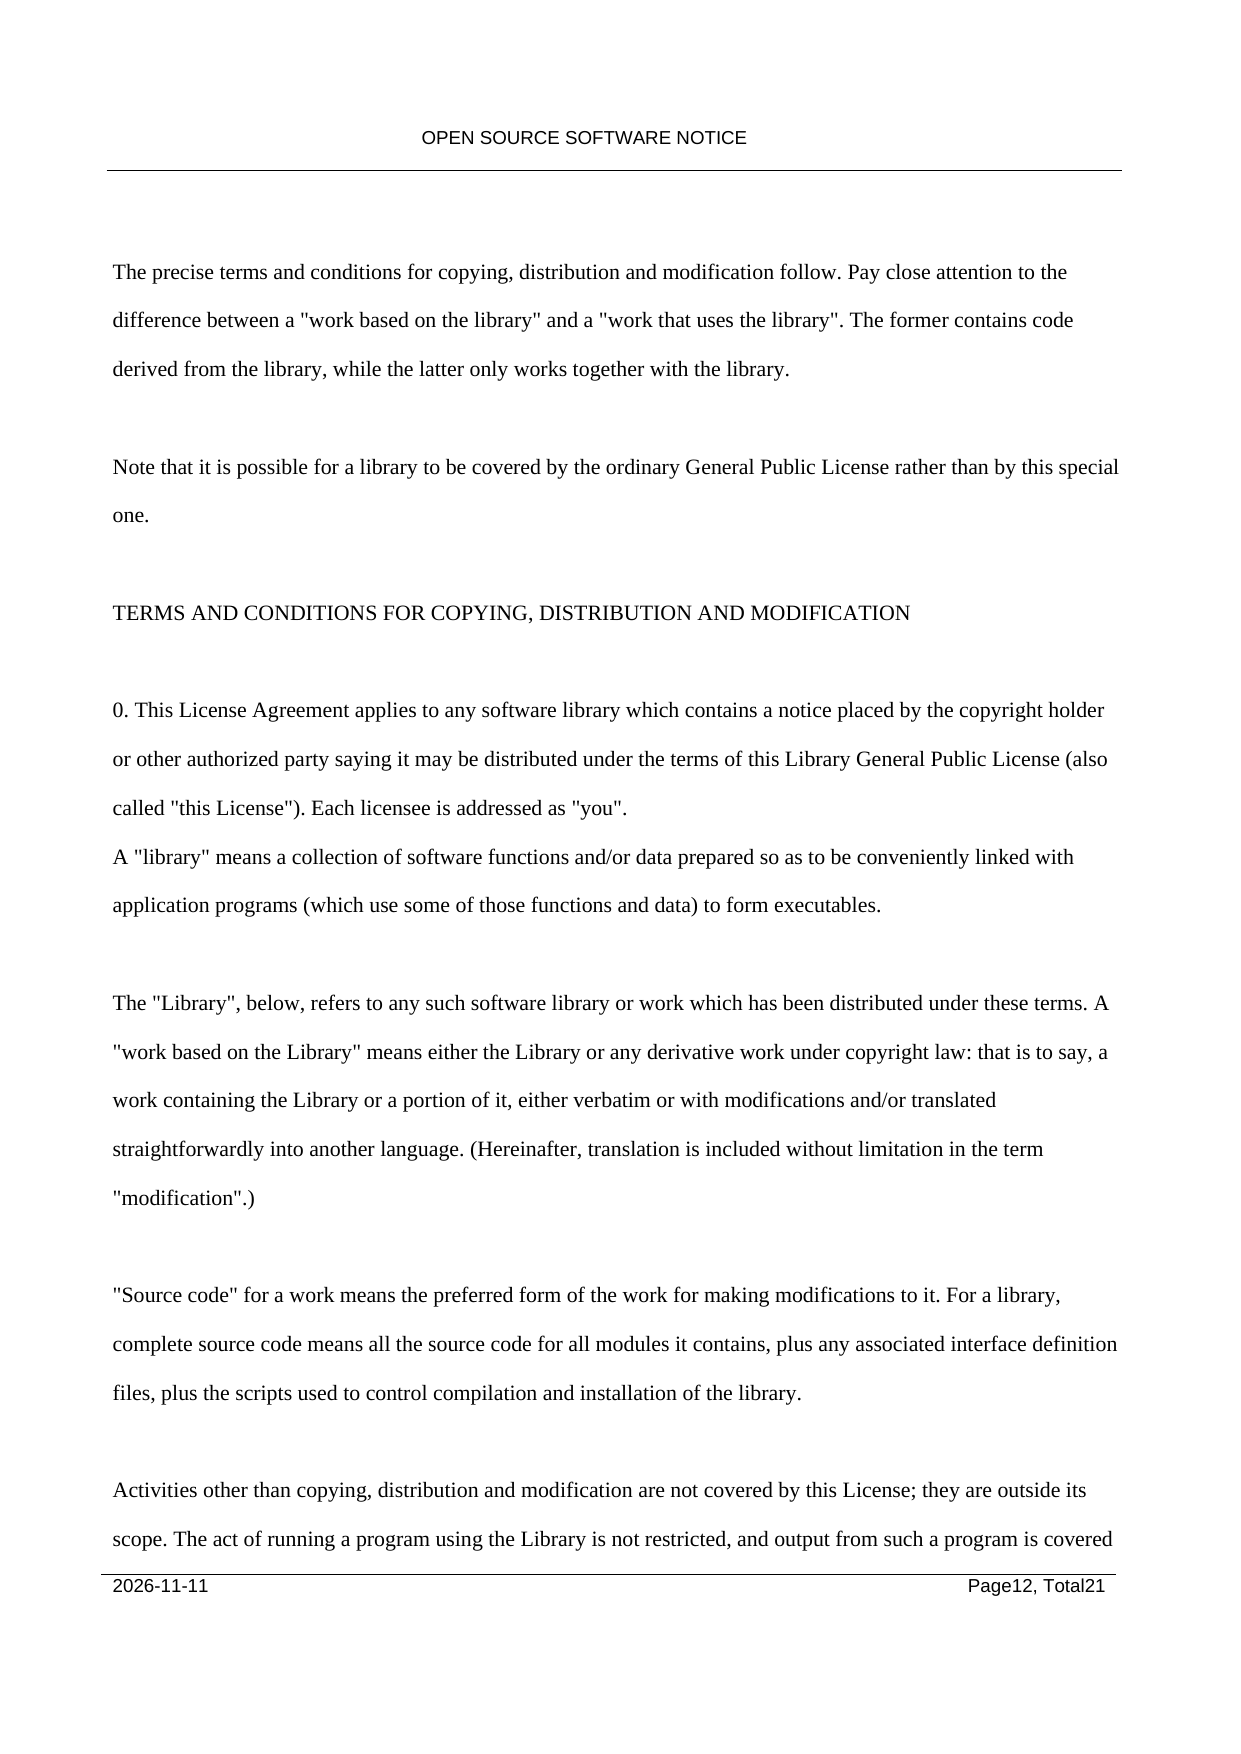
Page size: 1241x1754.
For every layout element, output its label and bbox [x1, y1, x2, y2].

text [112, 206, 1128, 1555]
